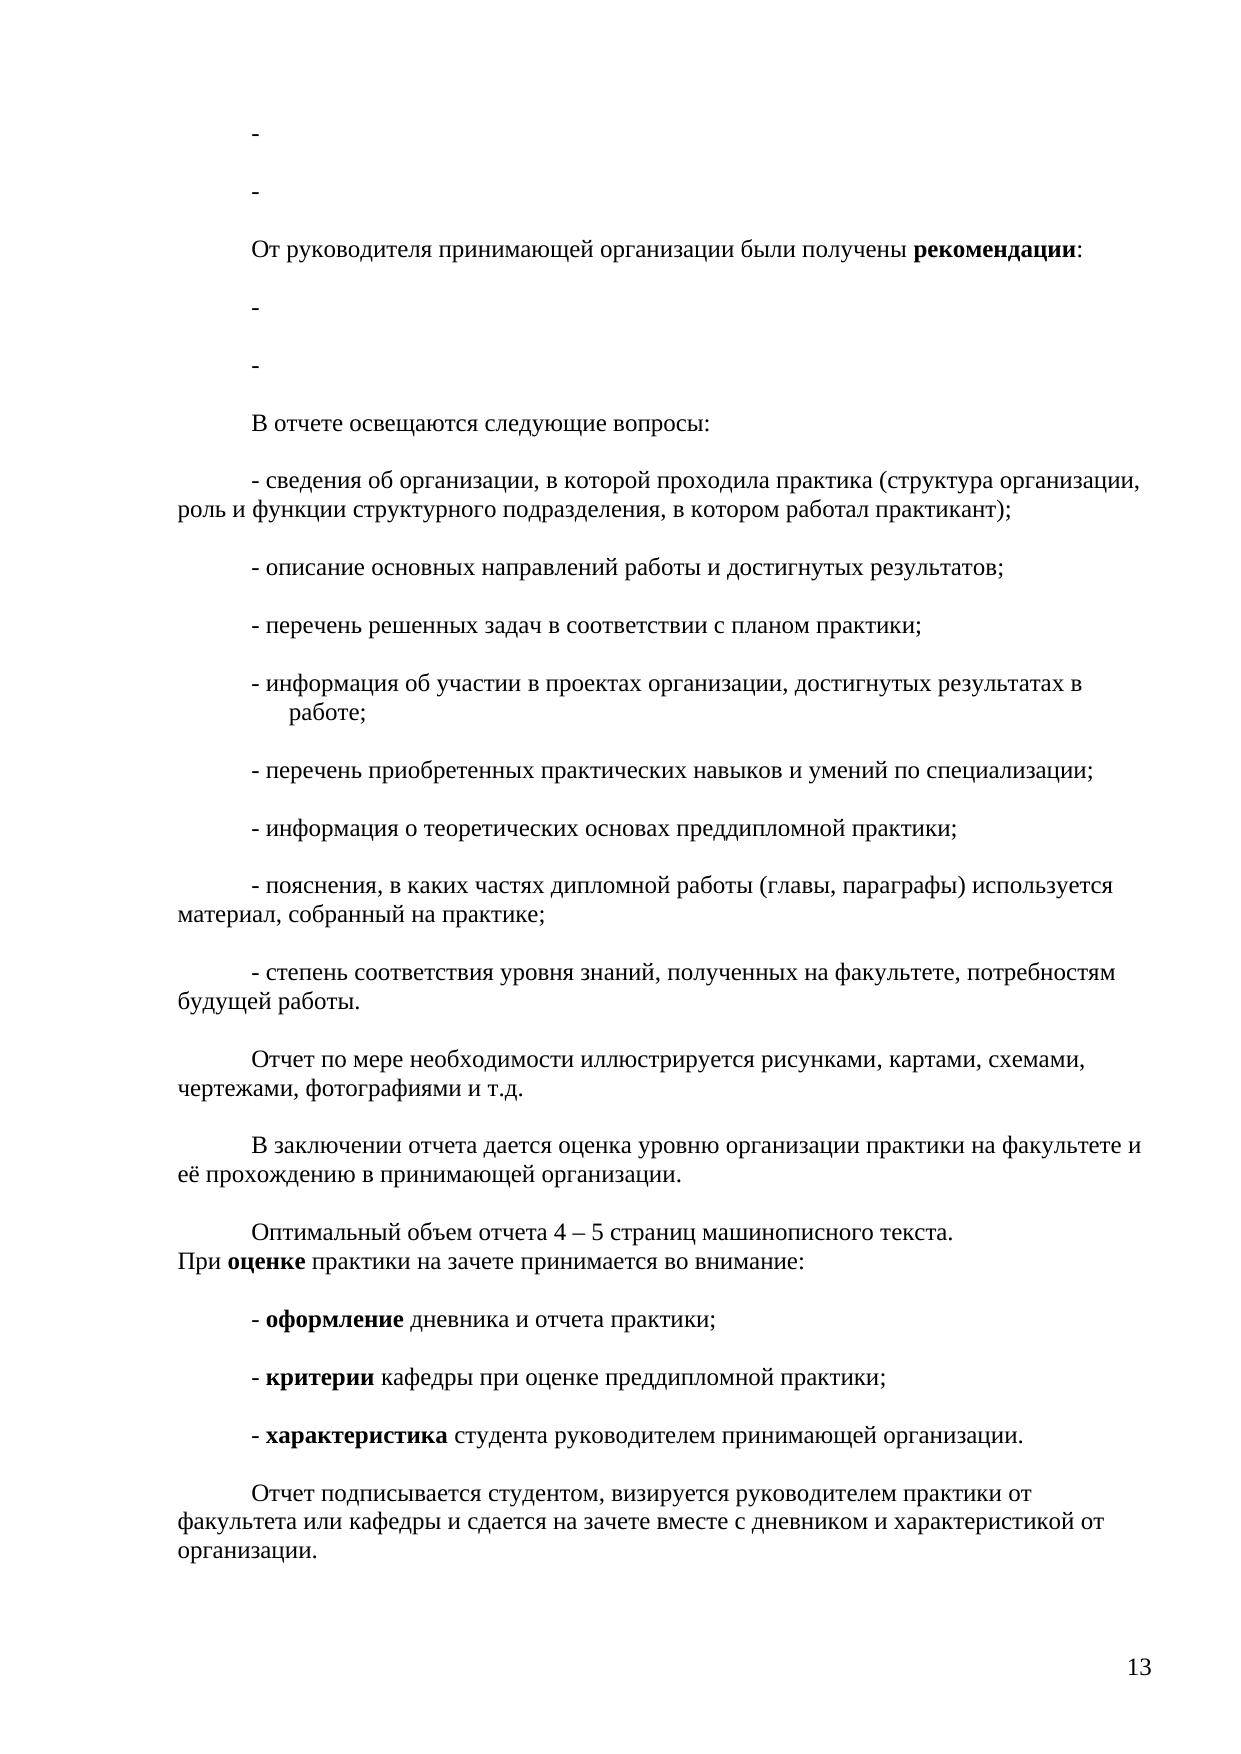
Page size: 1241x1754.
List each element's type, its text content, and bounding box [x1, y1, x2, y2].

text Отчет по мере необходимости иллюстрируется рисунками, картами, схемами, чертежами, фотографиями и т.д. [177, 1044, 1152, 1101]
text -​ перечень приобретенных практических навыков и умений по специализации; [251, 755, 1152, 783]
text - описание основных направлений работы и достигнутых результатов; [177, 552, 1152, 581]
text В заключении отчета дается оценка уровню организации практики на факультете и её прохождению в принимающей организации. [177, 1131, 1152, 1188]
text - критерии кафедры при оценке преддипломной практики; [177, 1362, 1152, 1391]
text - оформление дневника и отчета практики; [177, 1304, 1152, 1333]
text - степень соответствия уровня знаний, полученных на факультете, потребностям будущей работы. [177, 957, 1152, 1015]
text -​ информация об участии в проектах организации, достигнутых результатах в работе; [251, 668, 1152, 726]
text - [177, 292, 1152, 321]
text Оптимальный объем отчета 4 – 5 страниц машинописного текста. При оценке практики на зачете принимается во внимание: [177, 1217, 1152, 1275]
text -​ перечень решенных задач в соответствии с планом практики; [251, 610, 1152, 639]
text От руководителя принимающей организации были получены рекомендации: [177, 234, 1152, 263]
text -​ информация о теоретических основах преддипломной практики; [251, 813, 1152, 841]
text - сведения об организации, в которой проходила практика (структура организации, роль и функции структурного подразделения, в котором работал практикант); [177, 466, 1152, 523]
text - [177, 176, 1152, 205]
text В отчете освещаются следующие вопросы: [177, 408, 1152, 436]
text Отчет подписывается студентом, визируется руководителем практики от факультета или кафедры и сдается на зачете вместе с дневником и характеристикой от организации. [177, 1478, 1152, 1564]
text - [177, 118, 1152, 147]
text - [177, 350, 1152, 378]
text - характеристика студента руководителем принимающей организации. [177, 1420, 1152, 1448]
text - пояснения, в каких частях дипломной работы (главы, параграфы) используется материал, собранный на практике; [177, 871, 1152, 928]
